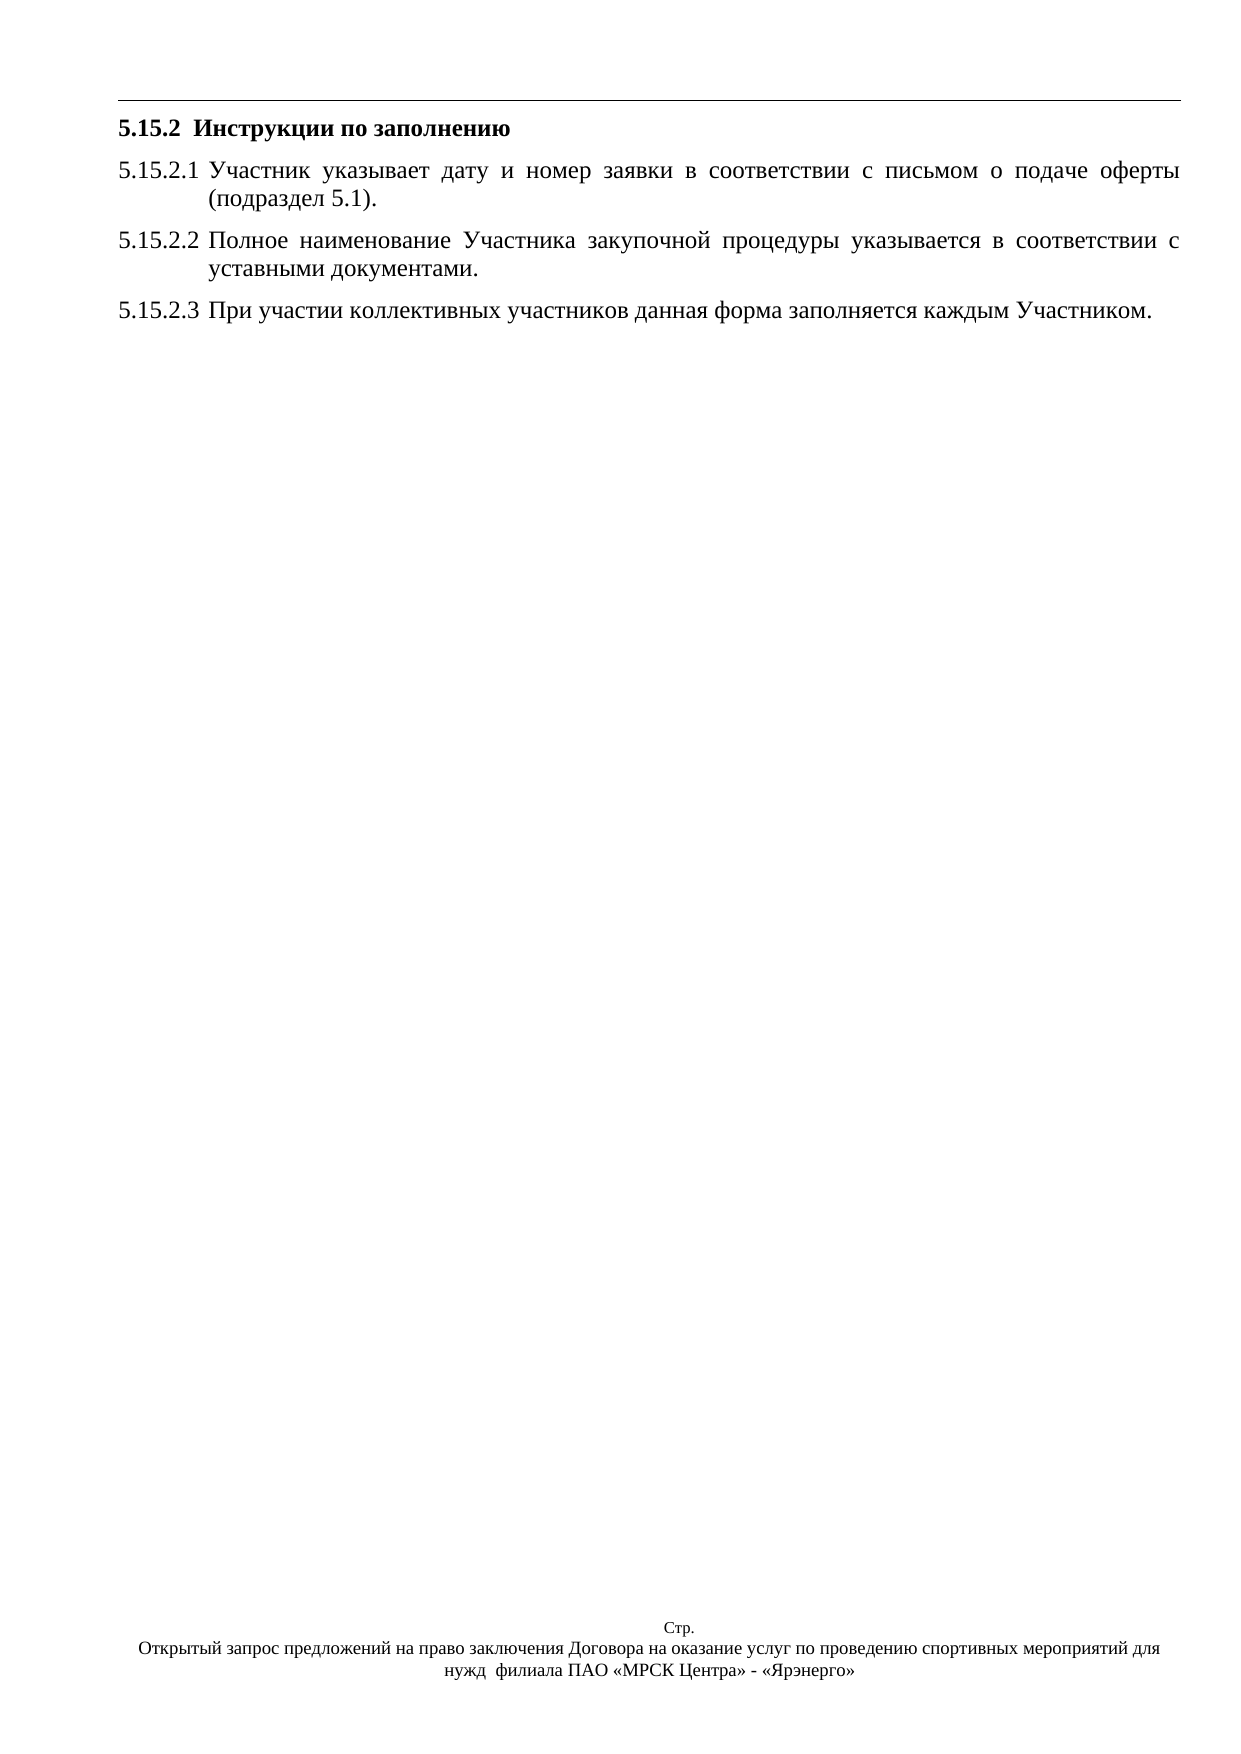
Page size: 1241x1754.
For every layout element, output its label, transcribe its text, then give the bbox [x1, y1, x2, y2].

list Участник указывает дату и номер заявки в соответствии с письмом о подаче оферты (подраздел 5.1). [118, 155, 1181, 212]
list Полное наименование Участника закупочной процедуры указывается в соответствии с уставными документами. [118, 225, 1181, 282]
subtitle Инструкции по заполнению [118, 113, 1181, 142]
list При участии коллективных участников данная форма заполняется каждым Участником. [118, 295, 1181, 323]
